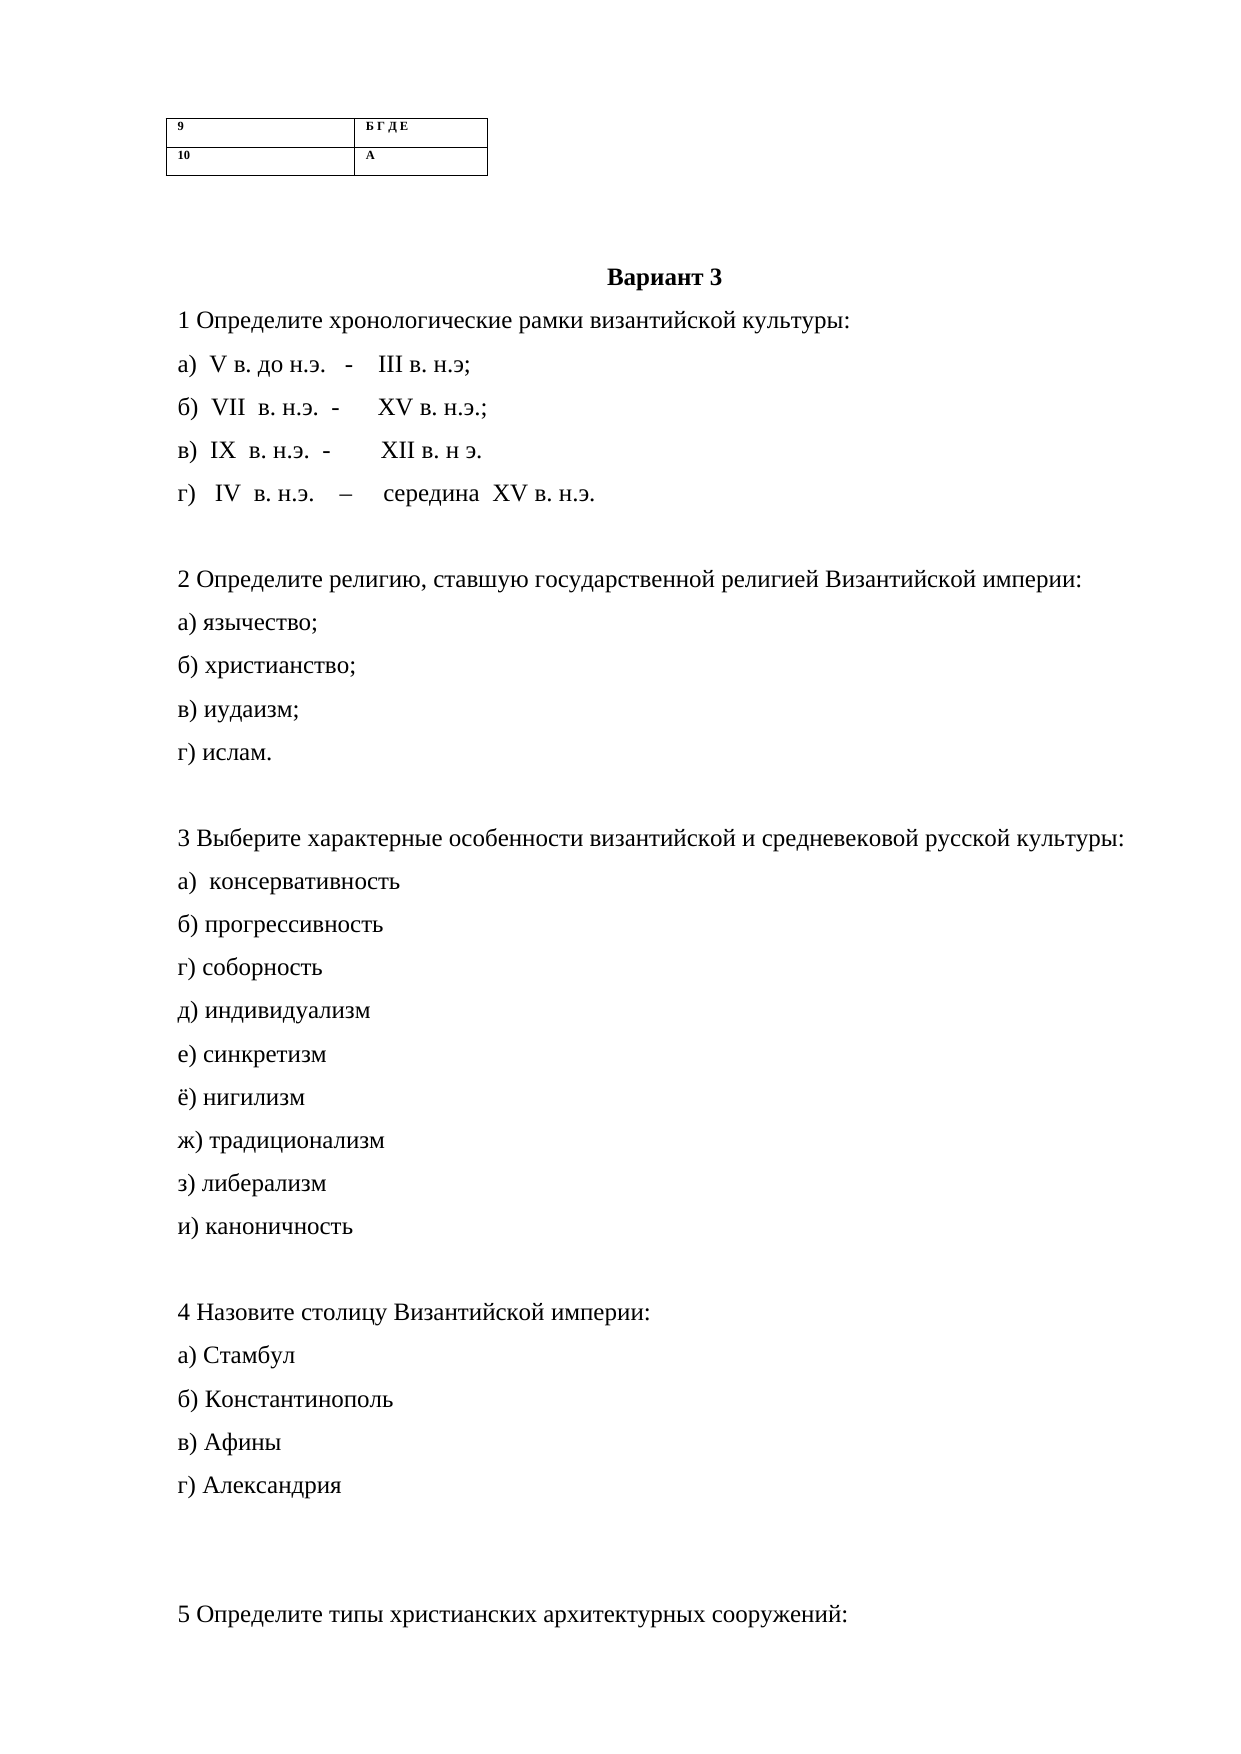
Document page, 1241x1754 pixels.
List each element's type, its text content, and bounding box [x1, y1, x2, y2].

text 3 Выберите характерные особенности византийской и средневековой русской культуры: [177, 823, 1152, 852]
text г) ислам. [177, 737, 1152, 766]
text 2 Определите религию, ставшую государственной религией Византийской империи: [177, 564, 1152, 593]
table_cell А [355, 148, 487, 175]
table_cell Б Г Д Е [355, 119, 487, 147]
text г) Александрия [177, 1470, 1152, 1499]
text 5 Определите типы христианских архитектурных сооружений: [177, 1599, 1152, 1628]
text г) соборность [177, 952, 1152, 981]
text д) индивидуализм [177, 996, 1152, 1024]
text б) VII в. н.э. - XV в. н.э.; [177, 392, 1152, 421]
text ё) нигилизм [177, 1082, 1152, 1111]
list Вариант 3 [177, 262, 1152, 291]
table_cell 9 [167, 119, 354, 147]
text б) Константинополь [177, 1384, 1152, 1412]
text в) Афины [177, 1427, 1152, 1456]
text а) Стамбул [177, 1341, 1152, 1369]
text в) IX в. н.э. - XII в. н э. [177, 435, 1152, 464]
text а) консервативность [177, 866, 1152, 895]
text 4 Назовите столицу Византийской империи: [177, 1297, 1152, 1326]
table_cell 10 [167, 148, 354, 175]
text е) синкретизм [177, 1039, 1152, 1067]
text в) иудаизм; [177, 694, 1152, 722]
text 1 Определите хронологические рамки византийской культуры: [177, 306, 1152, 334]
text ж) традиционализм [177, 1125, 1152, 1154]
text з) либерализм [177, 1168, 1152, 1197]
text а) язычество; [177, 607, 1152, 636]
text а) V в. до н.э. - III в. н.э; [177, 349, 1152, 377]
text г) IV в. н.э. – середина XV в. н.э. [177, 478, 1152, 507]
text б) христианство; [177, 651, 1152, 679]
text б) прогрессивность [177, 909, 1152, 938]
text и) каноничность [177, 1211, 1152, 1240]
